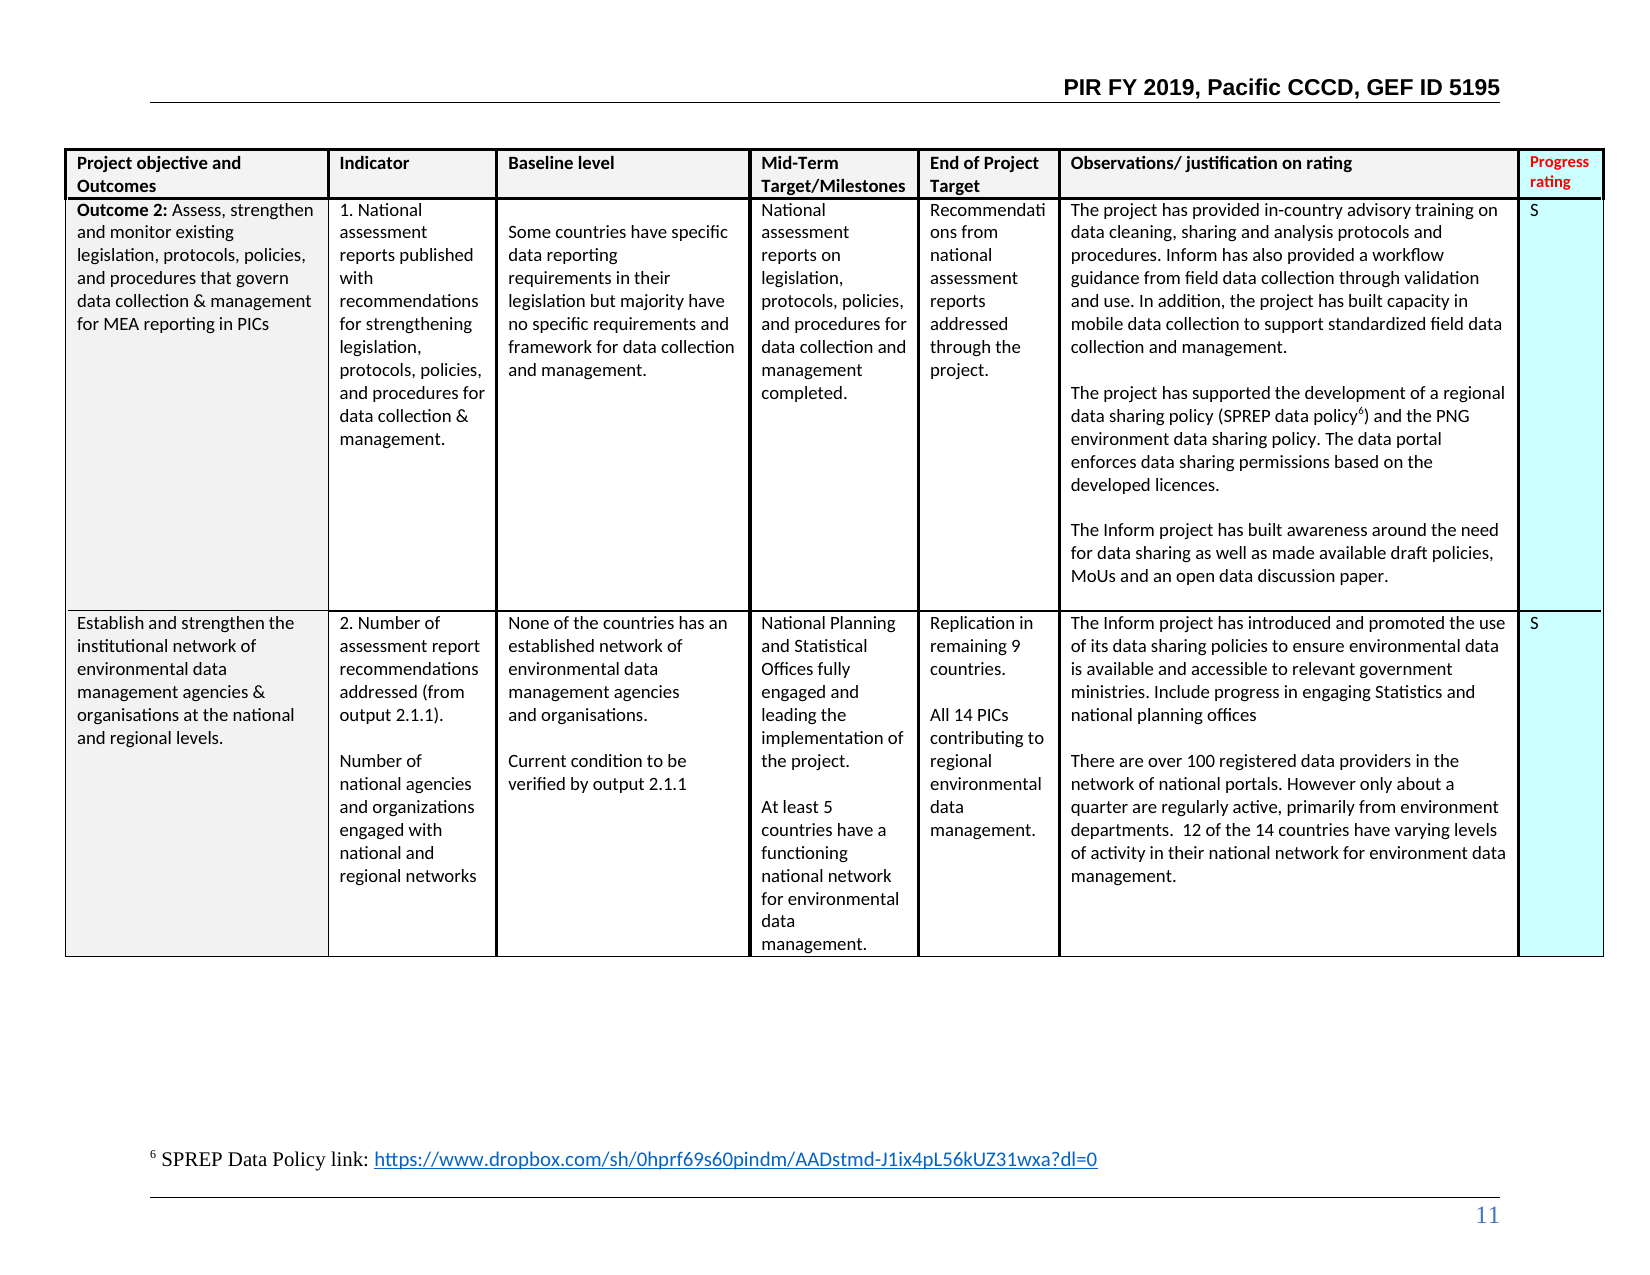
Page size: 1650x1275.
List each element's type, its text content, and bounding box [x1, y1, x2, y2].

table_cell None of the countries has an established network of environmental data management agencies and organisations. Current condition to be verified by output 2.1.1 [498, 612, 748, 956]
table_cell National assessment reports on legislation, protocols, policies, and procedures for data collection and management completed. [752, 200, 917, 610]
table_cell National Planning and Statistical Offices fully engaged and leading the implementation of the project. At least 5 countries have a functioning national network for environmental data management. [752, 612, 917, 956]
table_cell Replication in remaining 9 countries. All 14 PICs contributing to regional environmental data management. [920, 612, 1058, 956]
table_header Progress rating [1520, 151, 1602, 197]
table_cell S [1520, 610, 1603, 956]
table_header End of Project Target [920, 151, 1058, 197]
table_header Observations/ justification on rating [1061, 151, 1517, 197]
table_cell S [1520, 197, 1603, 610]
table_cell 1. National assessment reports published with recommendations for strengthening legislation, protocols, policies, and procedures for data collection & management. [329, 200, 495, 610]
table_cell Outcome 2: Assess, strengthen and monitor existing legislation, protocols, policies, and procedures that govern data collection & management for MEA reporting in PICs [66, 197, 328, 610]
table_cell Some countries have specific data reporting requirements in their legislation but majority have no specific requirements and framework for data collection and management. [498, 200, 748, 610]
table_header Indicator [330, 151, 495, 197]
table_cell Establish and strengthen the institutional network of environmental data management agencies & organisations at the national and regional levels. [66, 610, 328, 956]
table_header Baseline level [498, 151, 748, 197]
table_header Project objective and Outcomes [67, 151, 327, 197]
table_header Mid-Term Target/Milestones [752, 151, 917, 197]
table_cell Recommendations from national assessment reports addressed through the project. [920, 200, 1058, 610]
table_cell The project has provided in-country advisory training on data cleaning, sharing and analysis protocols and procedures. Inform has also provided a workflow guidance from field data collection through validation and use. In addition, the project has built capacity in mobile data collection to support standardized field data collection and management. The project has supported the development of a regional data sharing policy (SPREP data policy) and the PNG environment data sharing policy. The data portal enforces data sharing permissions based on the developed licences. The Inform project has built awareness around the need for data sharing as well as made available draft policies, MoUs and an open data discussion paper. [1061, 200, 1517, 610]
table_cell 2. Number of assessment report recommendations addressed (from output 2.1.1). Number of national agencies and organizations engaged with national and regional networks [329, 612, 495, 956]
table_cell The Inform project has introduced and promoted the use of its data sharing policies to ensure environmental data is available and accessible to relevant government ministries. Include progress in engaging Statistics and national planning offices There are over 100 registered data providers in the network of national portals. However only about a quarter are regularly active, primarily from environment departments. 12 of the 14 countries have varying levels of activity in their national network for environment data management. [1061, 612, 1517, 956]
